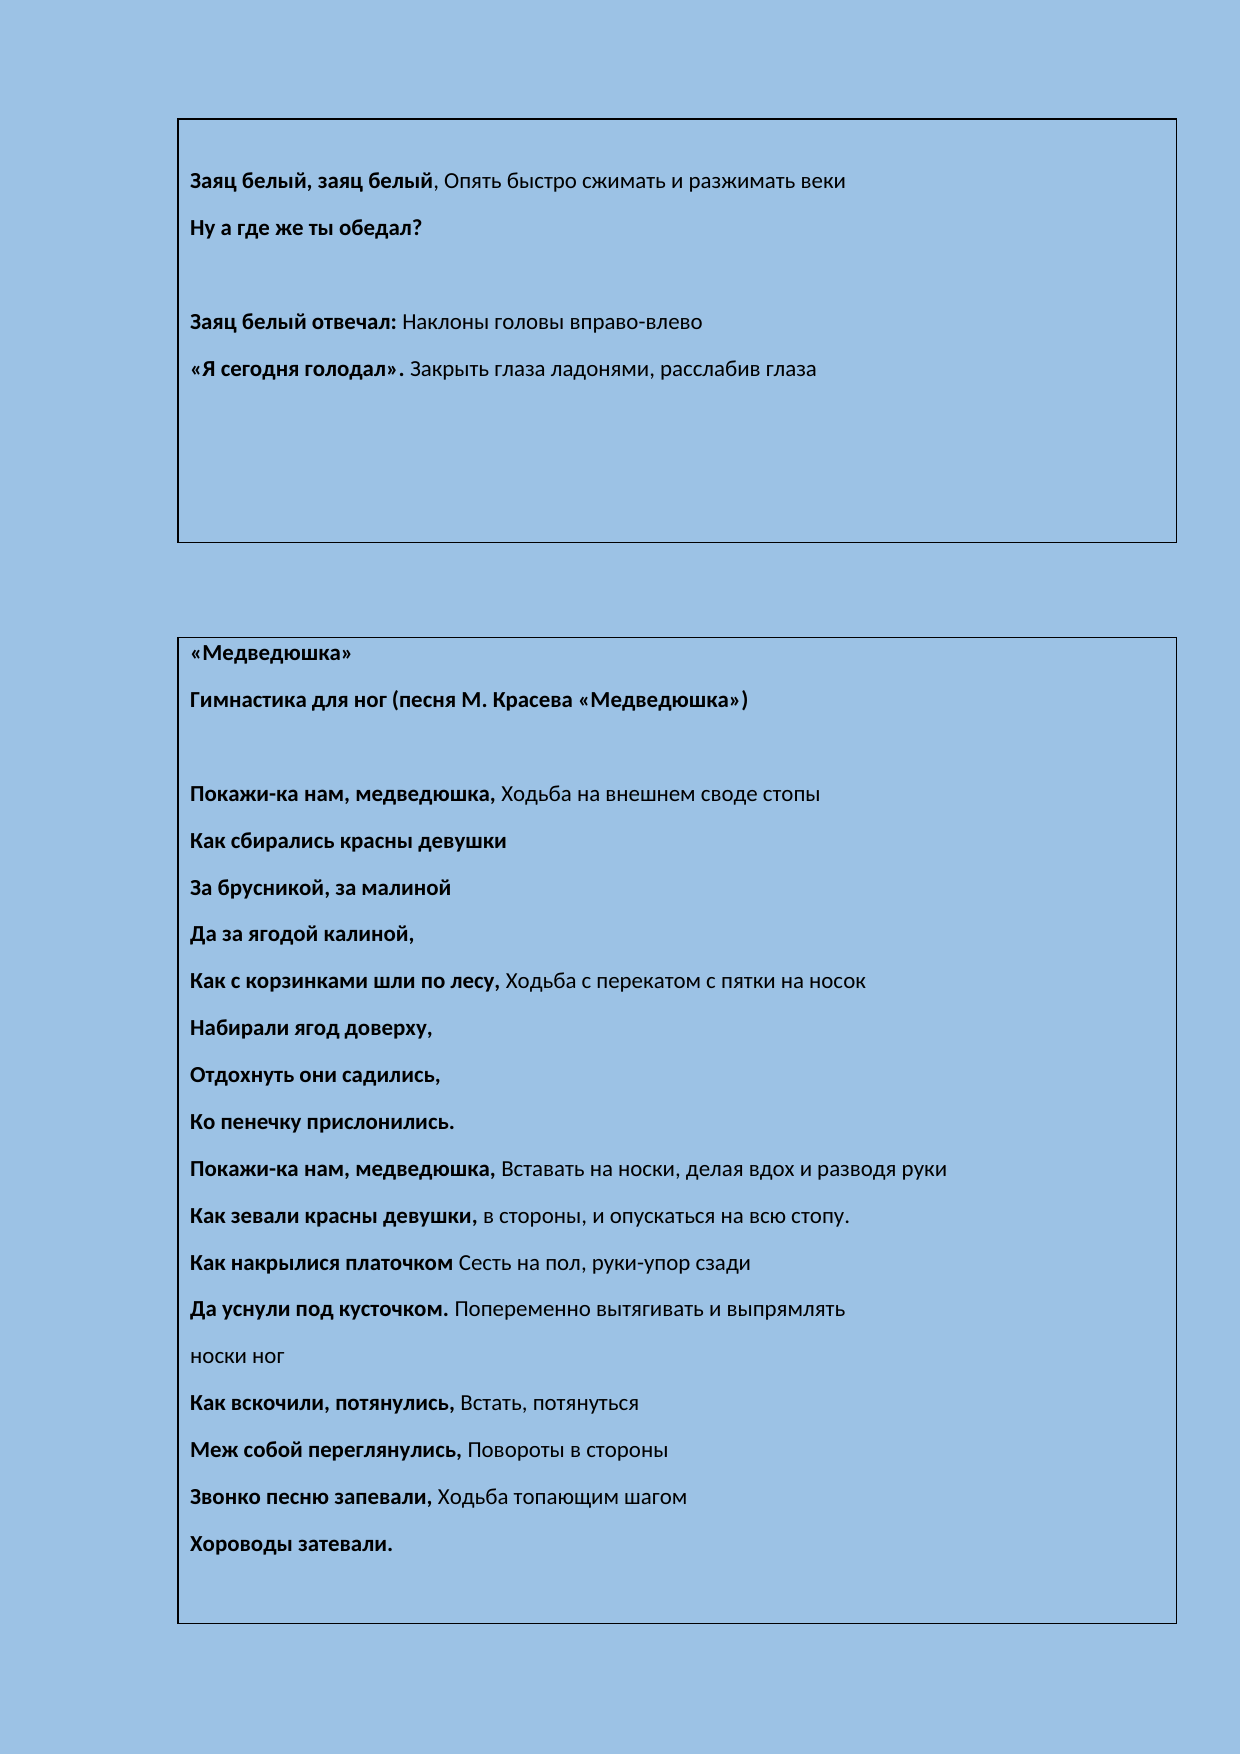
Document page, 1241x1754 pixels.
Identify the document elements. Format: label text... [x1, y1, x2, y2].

table_header «Медведюшка» Гимнастика для ног (песня М. Красева «Медведюшка») Покажи-ка нам, медведюшка, Ходьба на внешнем своде стопы Как сбирались красны девушки За брусникой, за малиной Да за ягодой калиной, Как с корзинками шли по лесу, Ходьба с перекатом с пятки на носок Набирали ягод доверху, Отдохнуть они садились, Ко пенечку прислонились. Покажи-ка нам, медведюшка, Вставать на носки, делая вдох и разводя руки Как зевали красны девушки, в стороны, и опускаться на всю стопу. Как накрылися платочком Сесть на пол, руки-упор сзади Да уснули под кусточком. Попеременно вытягивать и выпрямлять носки ног Как вскочили, потянулись, Встать, потянуться Меж собой переглянулись, Повороты в стороны Звонко песню запевали, Ходьба топающим шагом Хороводы затевали. [179, 638, 1176, 1623]
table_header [179, 120, 1176, 541]
